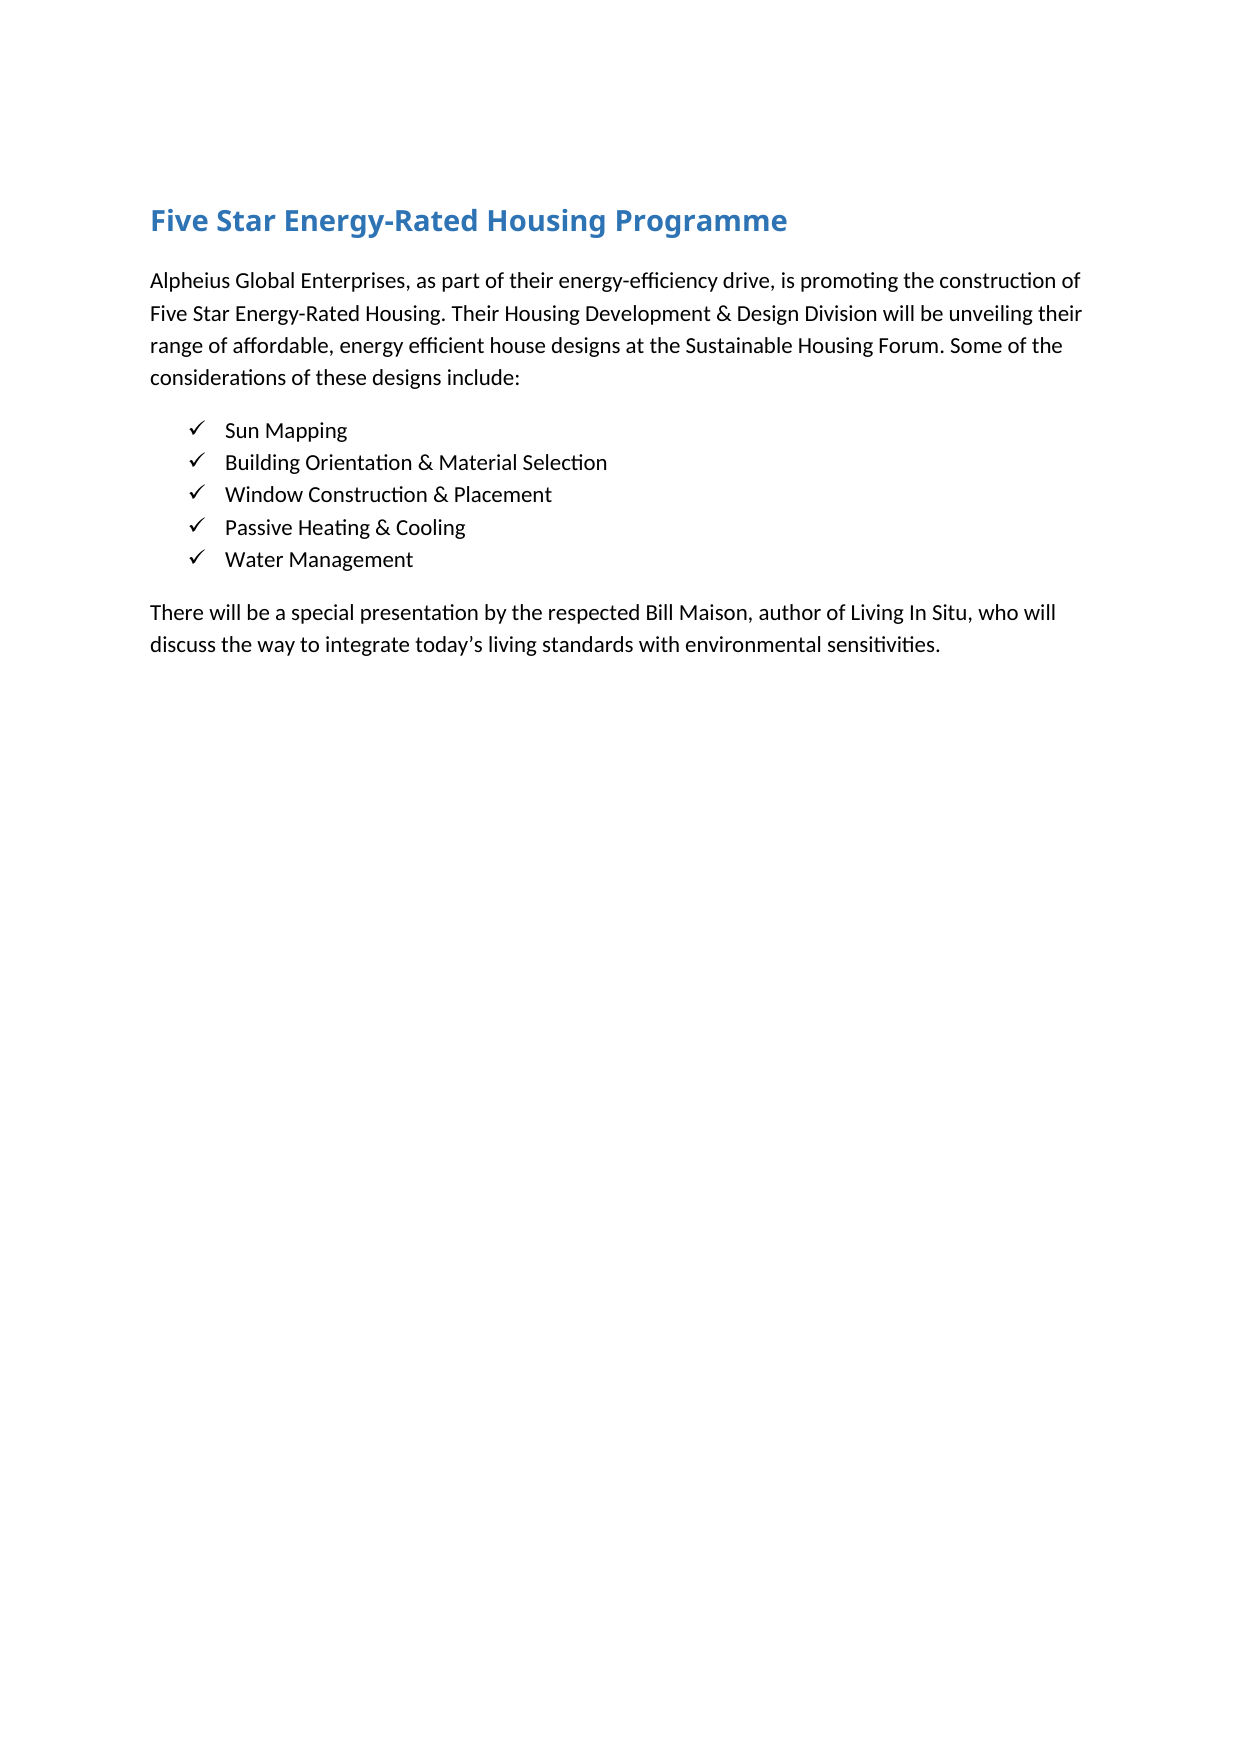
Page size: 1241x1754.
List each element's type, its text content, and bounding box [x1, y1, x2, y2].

list Building Orientation & Material Selection [187, 448, 1090, 476]
text There will be a special presentation by the respected Bill Maison, author of Living In Situ, who will discuss the way to integrate today’s living standards with environmental sensitivities. [150, 598, 1090, 658]
list Passive Heating & Cooling [187, 513, 1090, 541]
list Sun Mapping [187, 416, 1090, 444]
list Window Construction & Placement [187, 480, 1090, 508]
subtitle Five Star Energy-Rated Housing Programme [150, 200, 1090, 240]
text Alpheius Global Enterprises, as part of their energy-efficiency drive, is promoting the construction of Five Star Energy-Rated Housing. Their Housing Development & Design Division will be unveiling their range of affordable, energy efficient house designs at the Sustainable Housing Forum. Some of the considerations of these designs include: [150, 266, 1090, 391]
list Water Management [187, 545, 1090, 573]
